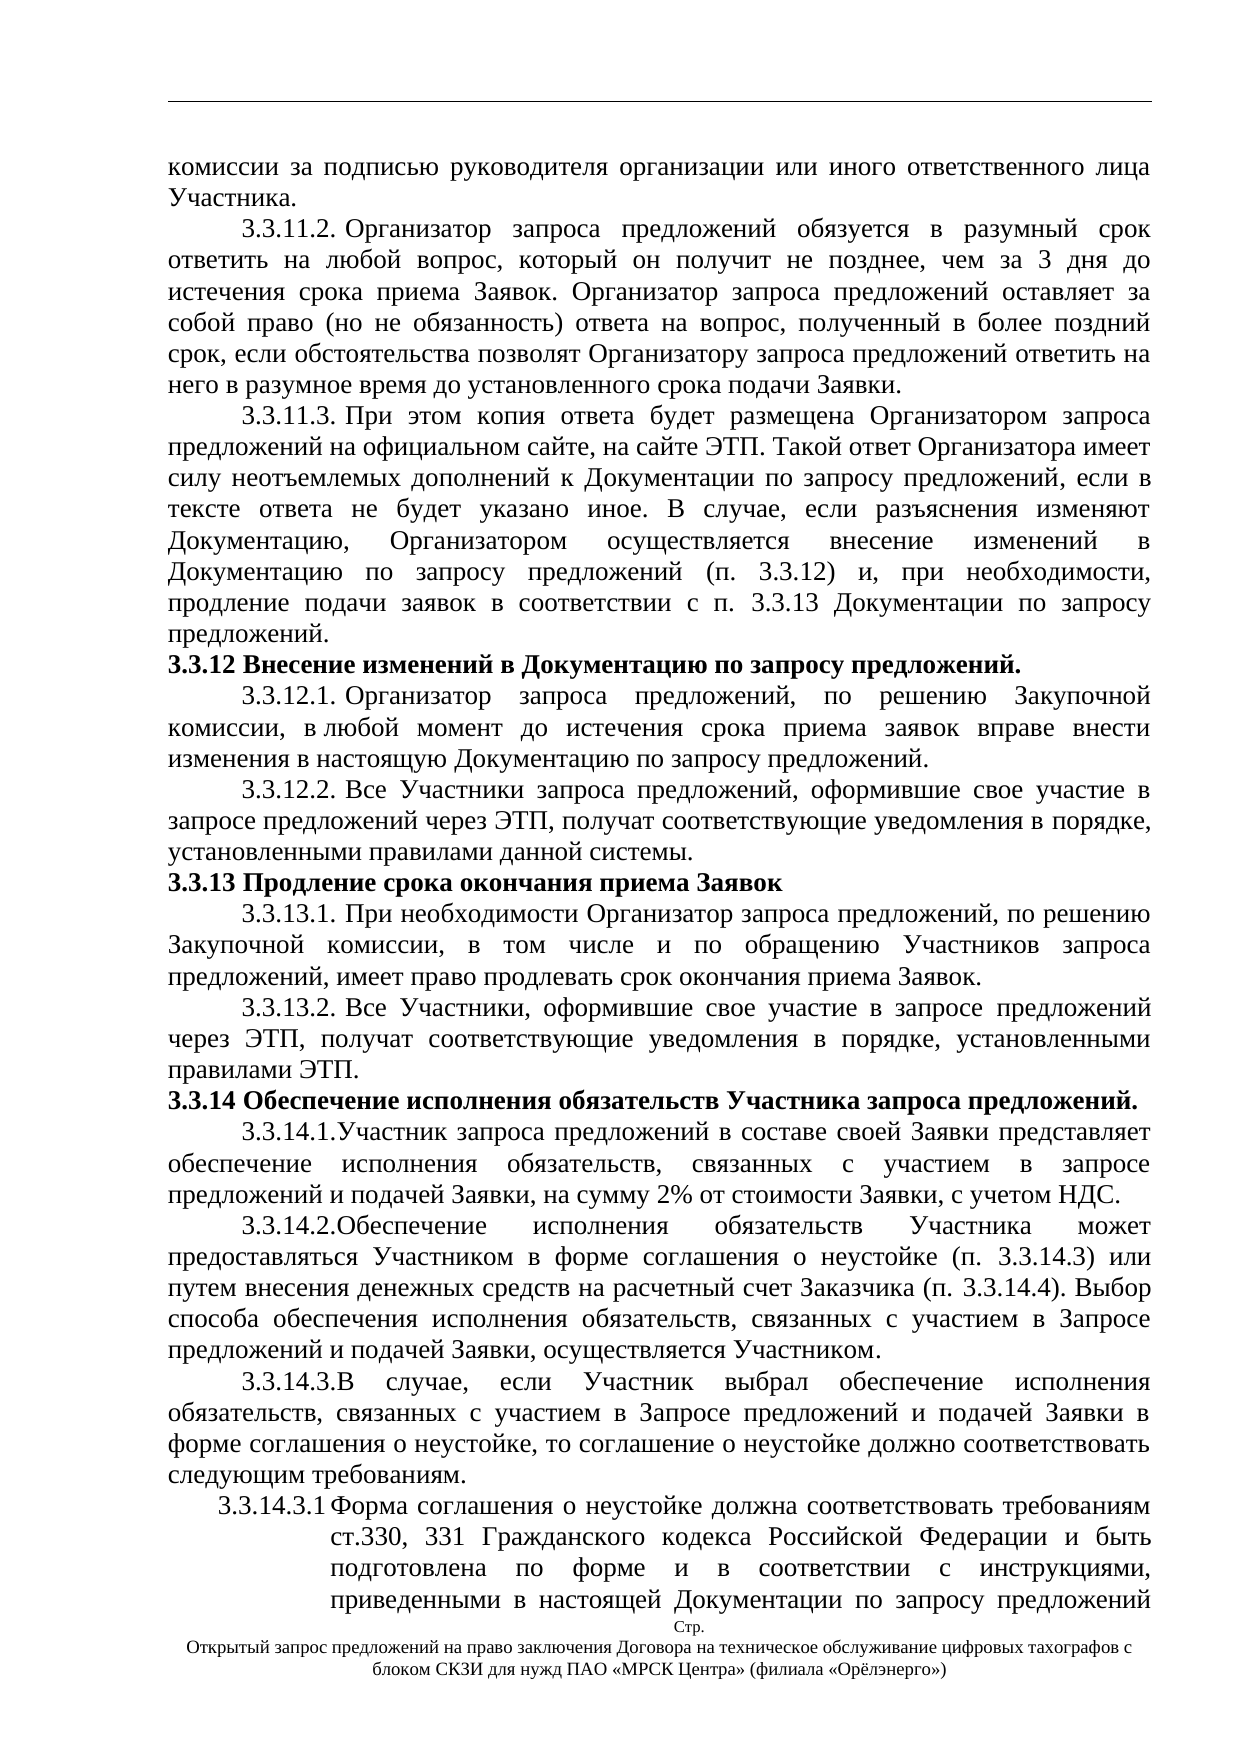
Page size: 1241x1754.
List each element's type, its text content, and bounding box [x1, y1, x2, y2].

list При необходимости Организатор запроса предложений, по решению Закупочной комиссии, в том числе и по обращению Участников запроса предложений, имеет право продлевать срок окончания приема Заявок. [168, 897, 1152, 991]
list Организатор запроса предложений обязуется в разумный срок ответить на любой вопрос, который он получит не позднее, чем за 3 дня до истечения срока приема Заявок. Организатор запроса предложений оставляет за собой право (но не обязанность) ответа на вопрос, полученный в более поздний срок, если обстоятельства позволят Организатору запроса предложений ответить на него в разумное время до установленного срока подачи Заявки. [168, 212, 1152, 399]
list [218, 1489, 1152, 1614]
list В случае, если Участник выбрал обеспечение исполнения обязательств, связанных с участием в Запросе предложений и подачей Заявки в форме соглашения о неустойке, то соглашение о неустойке должно соответствовать следующим требованиям. [168, 1365, 1152, 1489]
subtitle Обеспечение исполнения обязательств Участника запроса предложений. [168, 1084, 1152, 1116]
list Участник запроса предложений в составе своей Заявки представляет обеспечение исполнения обязательств, связанных с участием в запросе предложений и подачей Заявки, на сумму 2% от стоимости Заявки, с учетом НДС. [168, 1116, 1152, 1209]
list Все Участники запроса предложений, оформившие свое участие в запросе предложений через ЭТП, получат соответствующие уведомления в порядке, установленными правилами данной системы. [168, 773, 1152, 866]
list Обеспечение исполнения обязательств Участника может предоставляться Участником в форме соглашения о неустойке (п. 3.3.14.3) или путем внесения денежных средств на расчетный счет Заказчика (п. 3.3.14.4). Выбор способа обеспечения исполнения обязательств, связанных с участием в Запросе предложений и подачей Заявки, осуществляется Участником. [168, 1209, 1152, 1365]
list Все Участники, оформившие свое участие в запросе предложений через ЭТП, получат соответствующие уведомления в порядке, установленными правилами ЭТП. [168, 991, 1152, 1084]
list Организатор запроса предложений, по решению Закупочной комиссии, в любой момент до истечения срока приема заявок вправе внести изменения в настоящую Документацию по запросу предложений. [168, 679, 1152, 773]
subtitle Внесение изменений в Документацию по запросу предложений. [168, 648, 1152, 679]
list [168, 150, 1152, 212]
subtitle Продление срока окончания приема Заявок [168, 866, 1152, 897]
list При этом копия ответа будет размещена Организатором запроса предложений на официальном сайте, на сайте ЭТП. Такой ответ Организатора имеет силу неотъемлемых дополнений к Документации по запросу предложений, если в тексте ответа не будет указано иное. В случае, если разъяснения изменяют Документацию, Организатором осуществляется внесение изменений в Документацию по запросу предложений (п. 3.3.12) и, при необходимости, продление подачи заявок в соответствии с п. 3.3.13 Документации по запросу предложений. [168, 399, 1152, 648]
